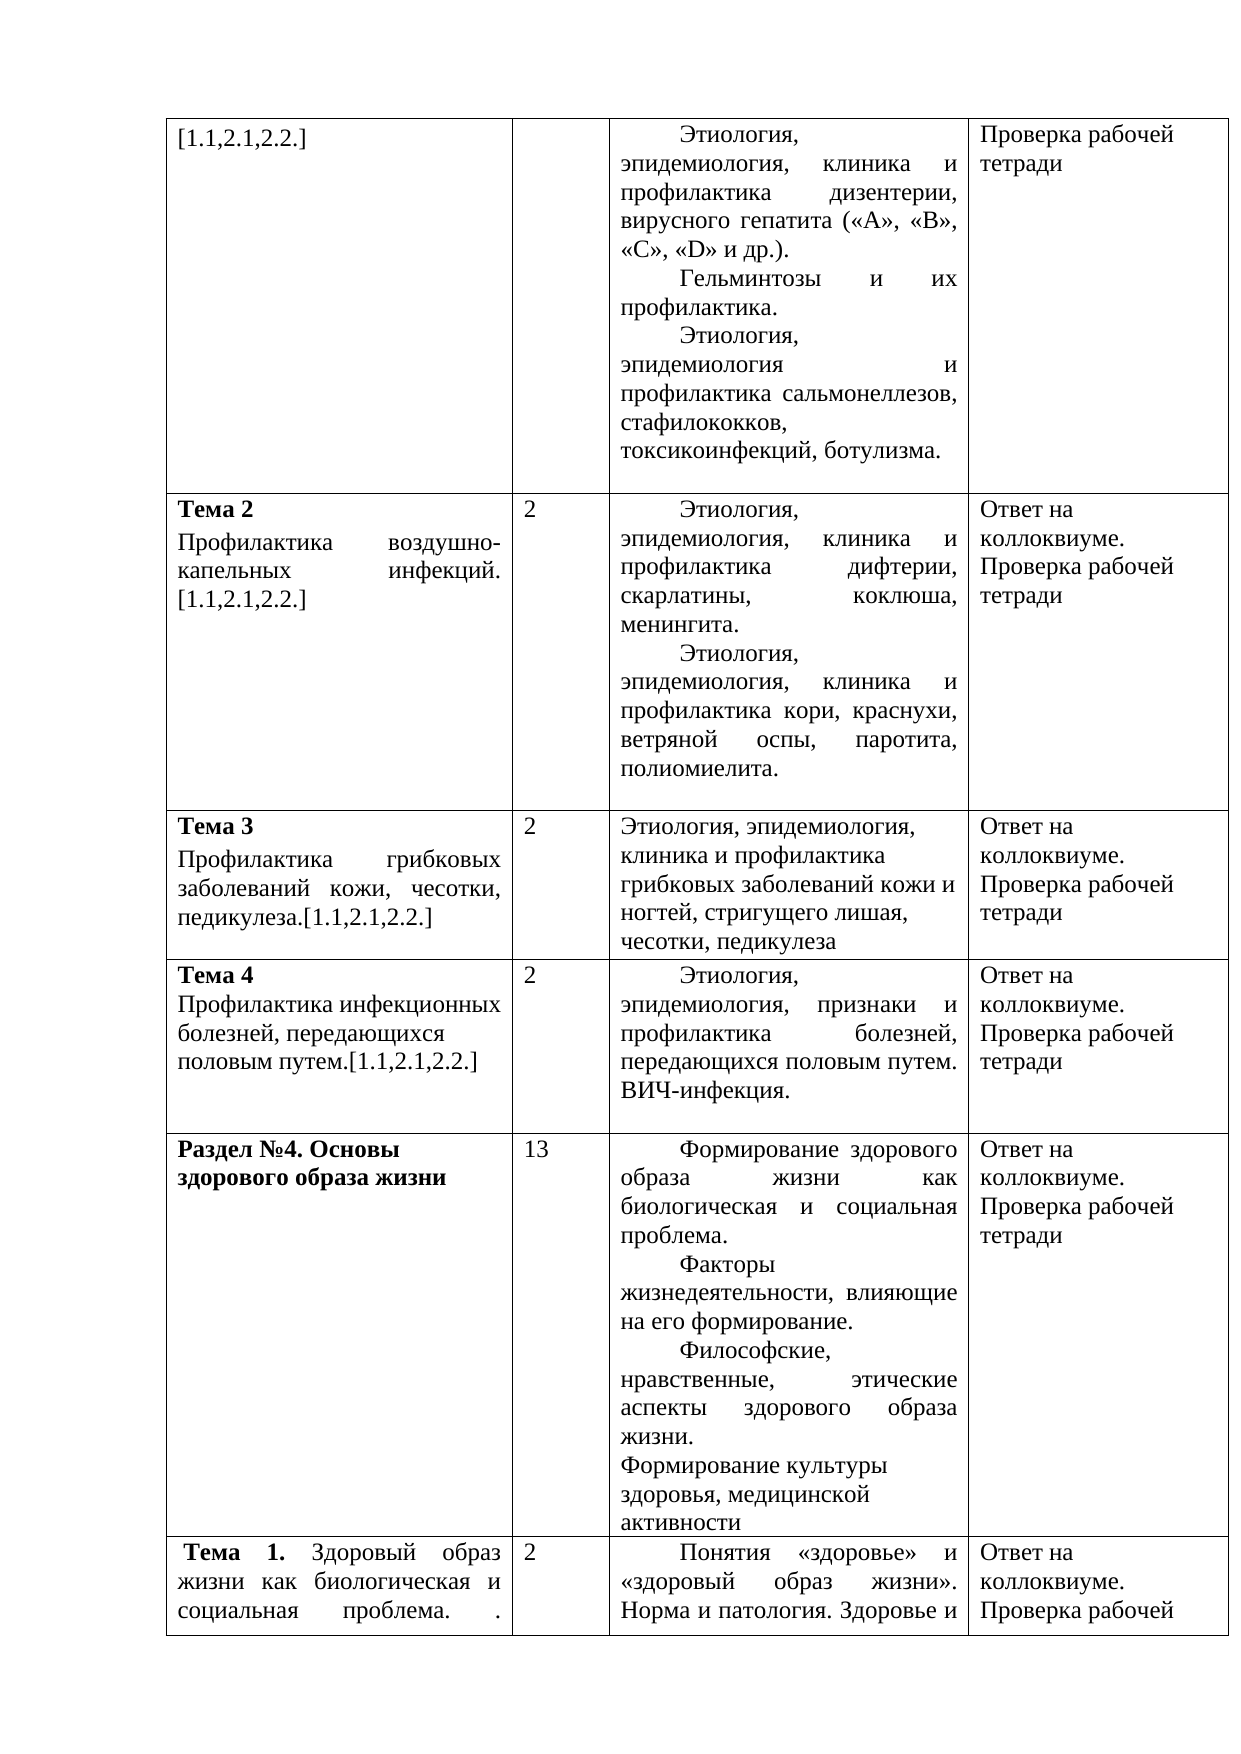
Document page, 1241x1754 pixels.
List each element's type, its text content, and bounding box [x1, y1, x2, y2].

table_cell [610, 1537, 968, 1635]
table_cell 2 [513, 960, 609, 1133]
table_cell 7 [513, 119, 609, 493]
table_cell Тема 2 Профилактика воздушно-капельных инфекций.[1.1,2.1,2.2.] [167, 494, 512, 810]
table_cell 13 [513, 1134, 609, 1536]
table_cell Этиология, эпидемиология, признаки и профилактика болезней, передающихся половым путем. ВИЧ-инфекция. [610, 960, 968, 1133]
table_cell 2 [513, 811, 609, 959]
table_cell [167, 1537, 512, 1635]
table_cell Ответ на коллоквиуме. Проверка рабочей тетради [969, 1134, 1228, 1536]
table_cell Тема 4 Профилактика инфекционных болезней, передающихся половым путем.[1.1,2.1,2.2.] [167, 960, 512, 1133]
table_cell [969, 1537, 1228, 1635]
table_cell Тема 3 Профилактика грибковых заболеваний кожи, чесотки, педикулеза.[1.1,2.1,2.2.] [167, 811, 512, 959]
table_cell Этиология, эпидемиология, клиника и профилактика дифтерии, скарлатины, коклюша, менингита. Этиология, эпидемиология, клиника и профилактика кори, краснухи, ветряной оспы, паротита, полиомиелита. [610, 494, 968, 810]
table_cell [167, 119, 512, 493]
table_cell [610, 119, 968, 493]
table_cell 2 [513, 1537, 609, 1635]
table_cell Этиология, эпидемиология, клиника и профилактика грибковых заболеваний кожи и ногтей, стригущего лишая, чесотки, педикулеза [610, 811, 968, 959]
table_cell Ответ на коллоквиуме. Проверка рабочей тетради [969, 960, 1228, 1133]
table_cell Ответ на коллоквиуме. Проверка рабочей тетради [969, 811, 1228, 959]
table_cell Формирование здорового образа жизни как биологическая и социальная проблема. Факторы жизнедеятельности, влияющие на его формирование. Философские, нравственные, этические аспекты здорового образа жизни. Формирование культуры здоровья, медицинской активности [610, 1134, 968, 1536]
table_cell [969, 119, 1228, 493]
table_cell Раздел №4. Основы здорового образа жизни [167, 1134, 512, 1536]
table_cell 2 [513, 494, 609, 810]
table_cell Ответ на коллоквиуме. Проверка рабочей тетради [969, 494, 1228, 810]
